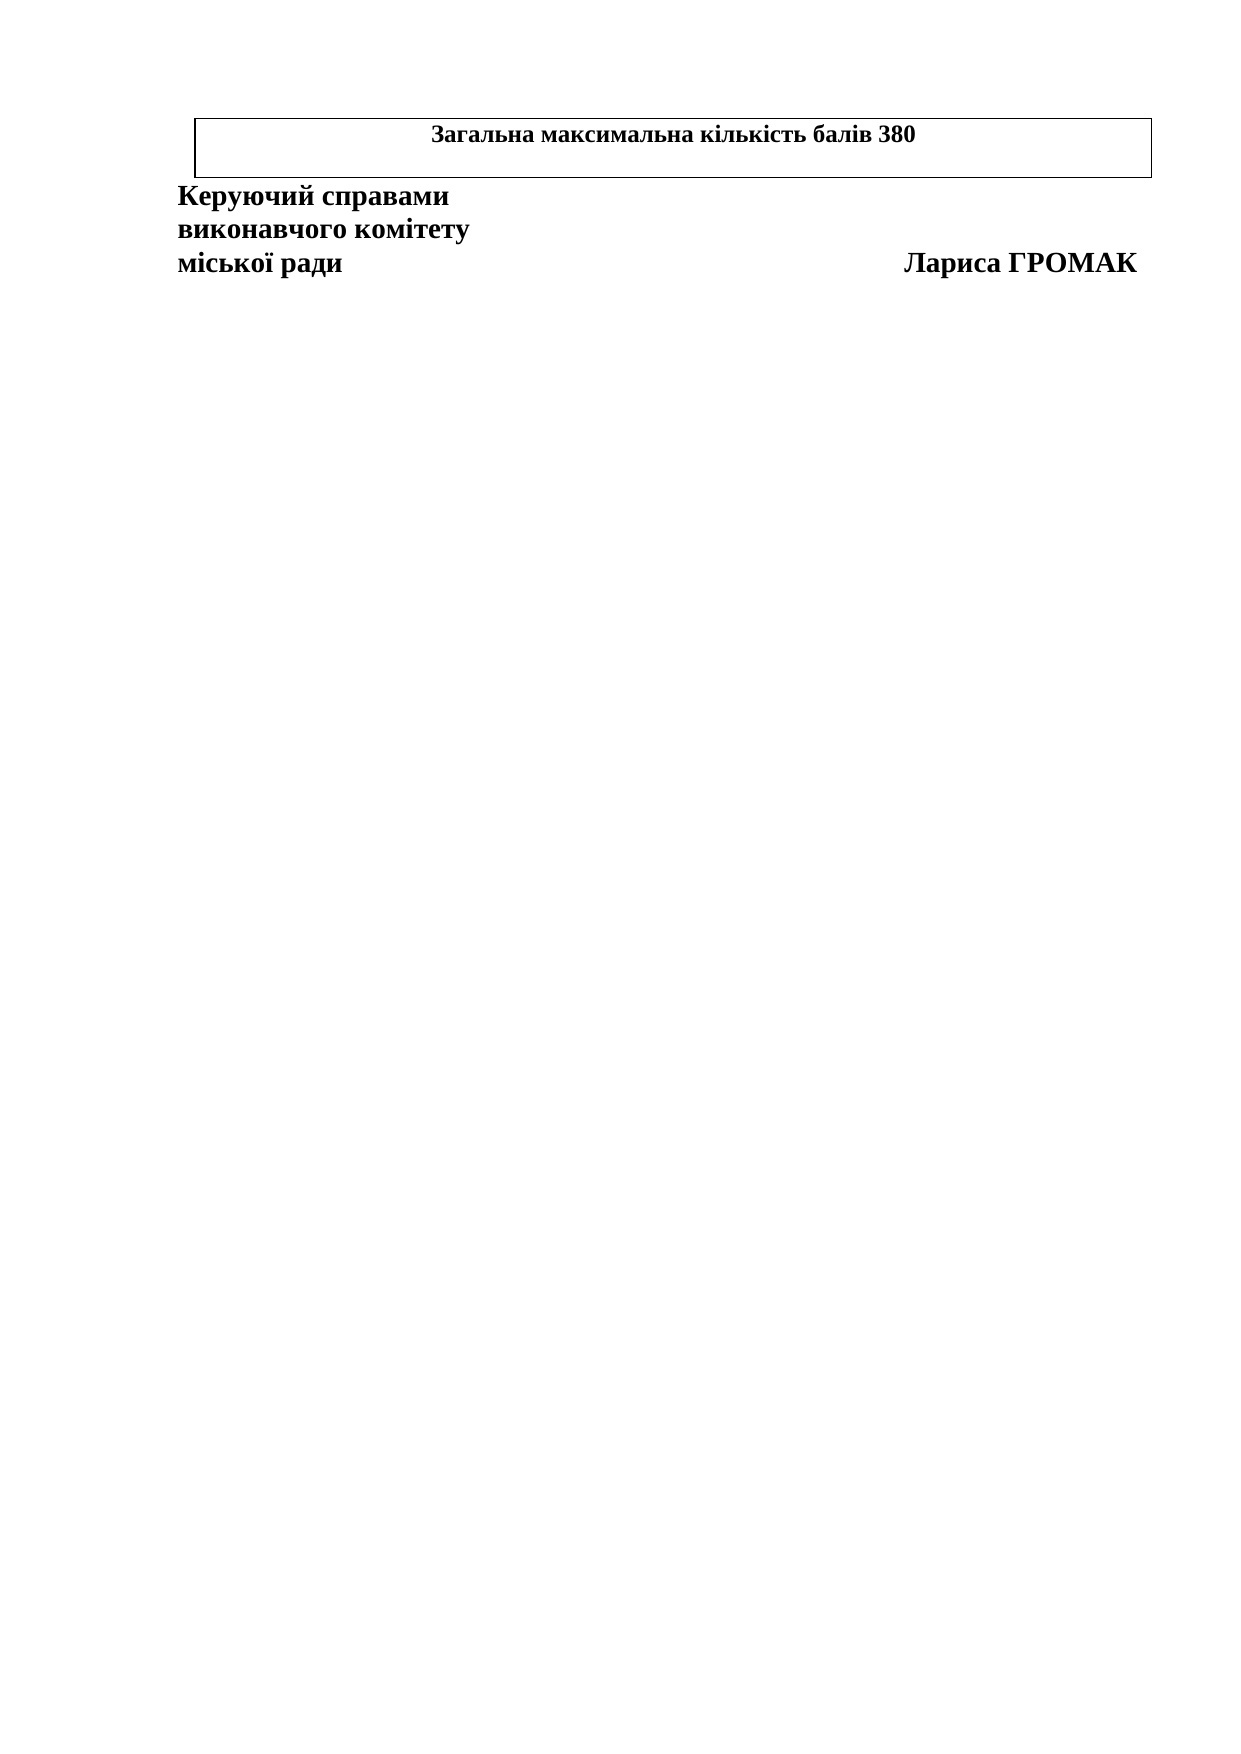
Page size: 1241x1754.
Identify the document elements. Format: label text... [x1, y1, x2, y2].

text виконавчого комітету [177, 211, 1181, 245]
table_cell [196, 119, 1151, 177]
text Керуючий справами [177, 178, 1181, 211]
text міської ради Лариса ГРОМАК [177, 245, 1181, 278]
